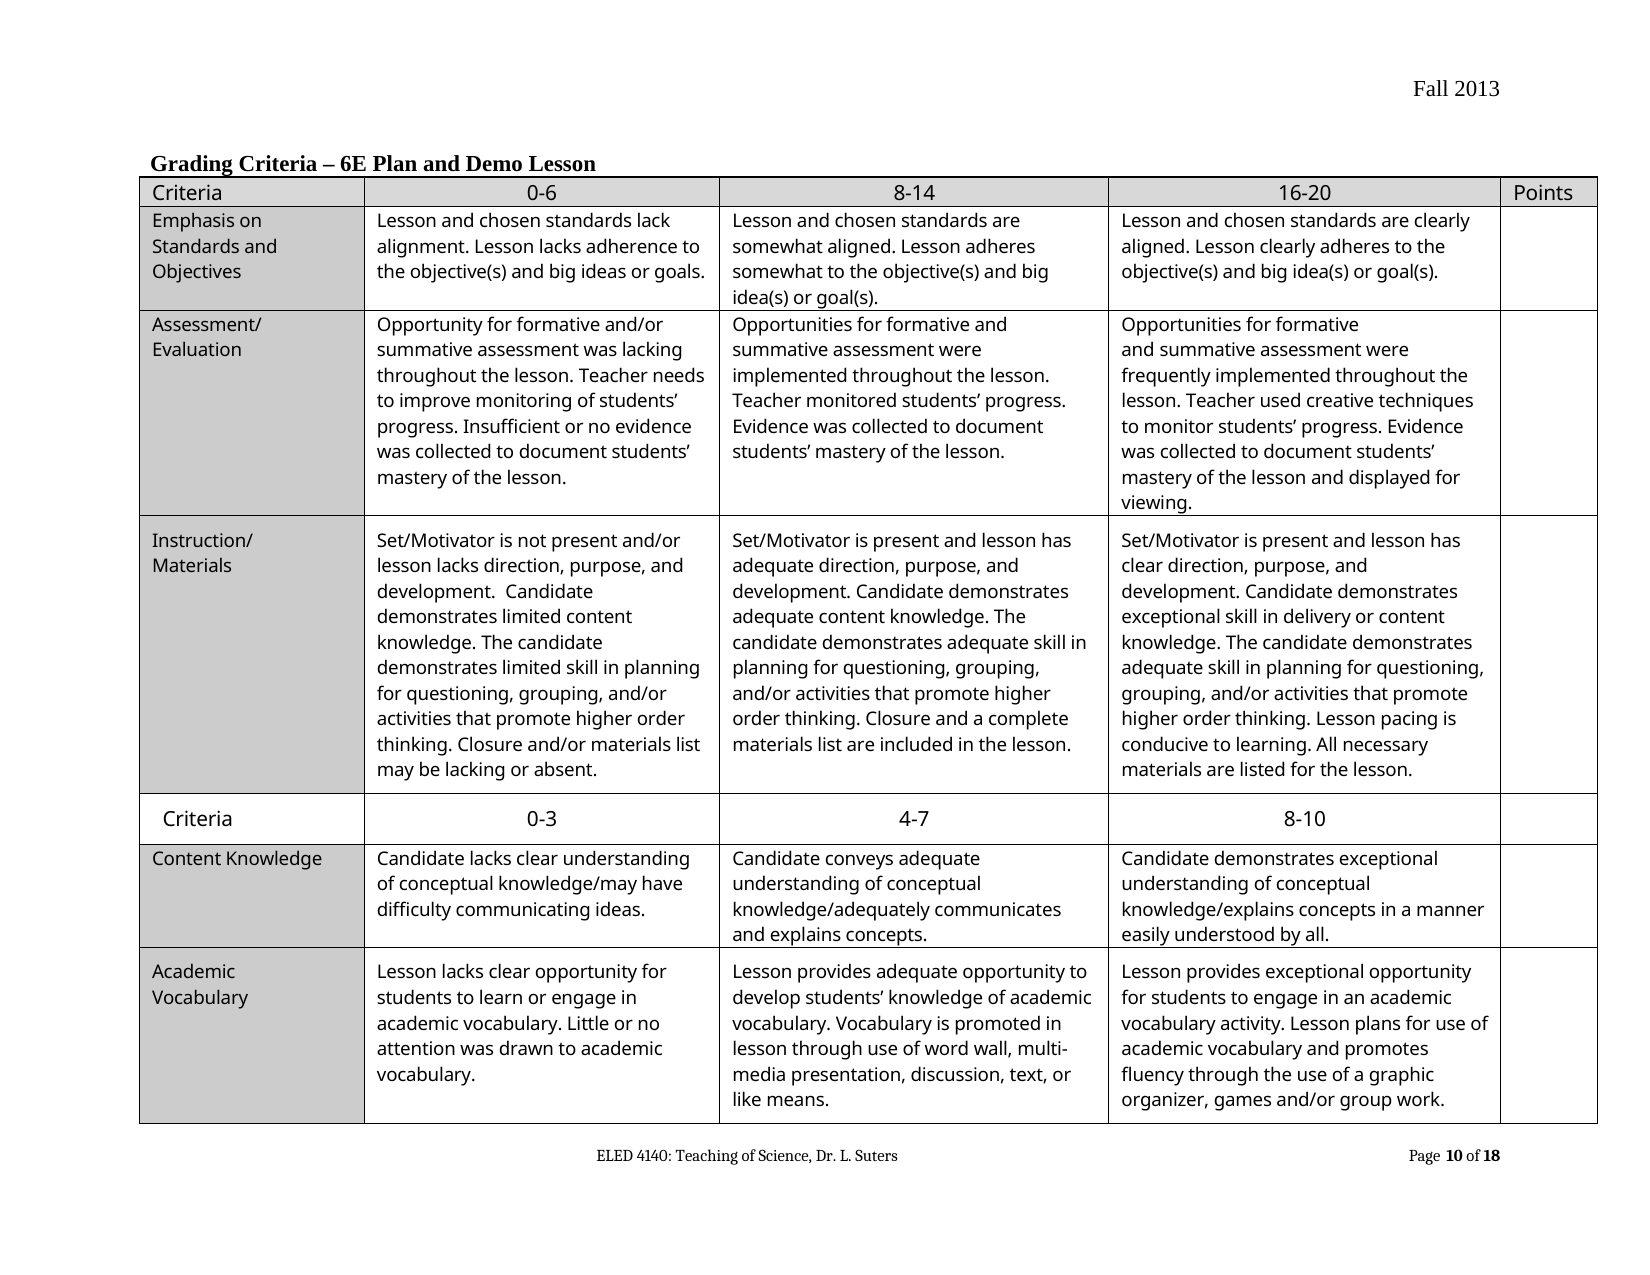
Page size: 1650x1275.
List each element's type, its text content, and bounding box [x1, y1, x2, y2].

table_cell Academic Vocabulary [140, 948, 364, 1123]
table_cell Emphasis on Standards and Objectives [140, 207, 364, 310]
table_cell Opportunities for formative and summative assessment were implemented throughout the lesson. Teacher monitored students’ progress. Evidence was collected to document students’ mastery of the lesson. [720, 311, 1108, 515]
table_cell Instruction/ Materials [140, 516, 364, 793]
table_cell Opportunity for formative and/or summative assessment was lacking throughout the lesson. Teacher needs to improve monitoring of students’ progress. Insufficient or no evidence was collected to document students’ mastery of the lesson. [365, 311, 719, 515]
text Grading Criteria – 6E Plan and Demo Lesson [150, 150, 1500, 176]
table_cell Opportunities for formative and summative assessment were frequently implemented throughout the lesson. Teacher used creative techniques to monitor students’ progress. Evidence was collected to document students’ mastery of the lesson and displayed for viewing. [1109, 311, 1500, 515]
table_header 16-20 [1109, 178, 1500, 206]
table_cell Lesson and chosen standards are clearly aligned. Lesson clearly adheres to the objective(s) and big idea(s) or goal(s). [1109, 207, 1500, 310]
table_cell Set/Motivator is present and lesson has adequate direction, purpose, and development. Candidate demonstrates adequate content knowledge. The candidate demonstrates adequate skill in planning for questioning, grouping, and/or activities that promote higher order thinking. Closure and a complete materials list are included in the lesson. [720, 516, 1108, 793]
table_header 8-14 [720, 178, 1108, 206]
table_cell 0-3 [365, 794, 719, 844]
table_cell [1501, 516, 1597, 793]
table_cell Lesson provides adequate opportunity to develop students’ knowledge of academic vocabulary. Vocabulary is promoted in lesson through use of word wall, multi-media presentation, discussion, text, or like means. [720, 948, 1108, 1123]
table_cell Candidate demonstrates exceptional understanding of conceptual knowledge/explains concepts in a manner easily understood by all. [1109, 845, 1500, 947]
table_header 0-6 [365, 178, 719, 206]
table_cell [1501, 948, 1597, 1123]
table_cell [1501, 845, 1597, 947]
table_header Points [1501, 178, 1597, 206]
table_cell [1501, 794, 1597, 844]
table_cell Set/Motivator is not present and/or lesson lacks direction, purpose, and development. Candidate demonstrates limited content knowledge. The candidate demonstrates limited skill in planning for questioning, grouping, and/or activities that promote higher order thinking. Closure and/or materials list may be lacking or absent. [365, 516, 719, 793]
table_cell Candidate conveys adequate understanding of conceptual knowledge/adequately communicates and explains concepts. [720, 845, 1108, 947]
table_cell Criteria [140, 794, 364, 844]
table_cell Content Knowledge [140, 845, 364, 947]
table_cell Candidate lacks clear understanding of conceptual knowledge/may have difficulty communicating ideas. [365, 845, 719, 947]
table_header Criteria [140, 178, 364, 206]
table_cell Lesson lacks clear opportunity for students to learn or engage in academic vocabulary. Little or no attention was drawn to academic vocabulary. [365, 948, 719, 1123]
table_cell Lesson and chosen standards lack alignment. Lesson lacks adherence to the objective(s) and big ideas or goals. [365, 207, 719, 310]
table_cell 4-7 [720, 794, 1108, 844]
table_cell Lesson and chosen standards are somewhat aligned. Lesson adheres somewhat to the objective(s) and big idea(s) or goal(s). [720, 207, 1108, 310]
table_cell Lesson provides exceptional opportunity for students to engage in an academic vocabulary activity. Lesson plans for use of academic vocabulary and promotes fluency through the use of a graphic organizer, games and/or group work. [1109, 948, 1500, 1123]
table_cell 8-10 [1109, 794, 1500, 844]
table_cell Set/Motivator is present and lesson has clear direction, purpose, and development. Candidate demonstrates exceptional skill in delivery or content knowledge. The candidate demonstrates adequate skill in planning for questioning, grouping, and/or activities that promote higher order thinking. Lesson pacing is conducive to learning. All necessary materials are listed for the lesson. [1109, 516, 1500, 793]
table_cell [1501, 311, 1597, 515]
table_cell [1501, 207, 1597, 310]
table_cell Assessment/ Evaluation [140, 311, 364, 515]
